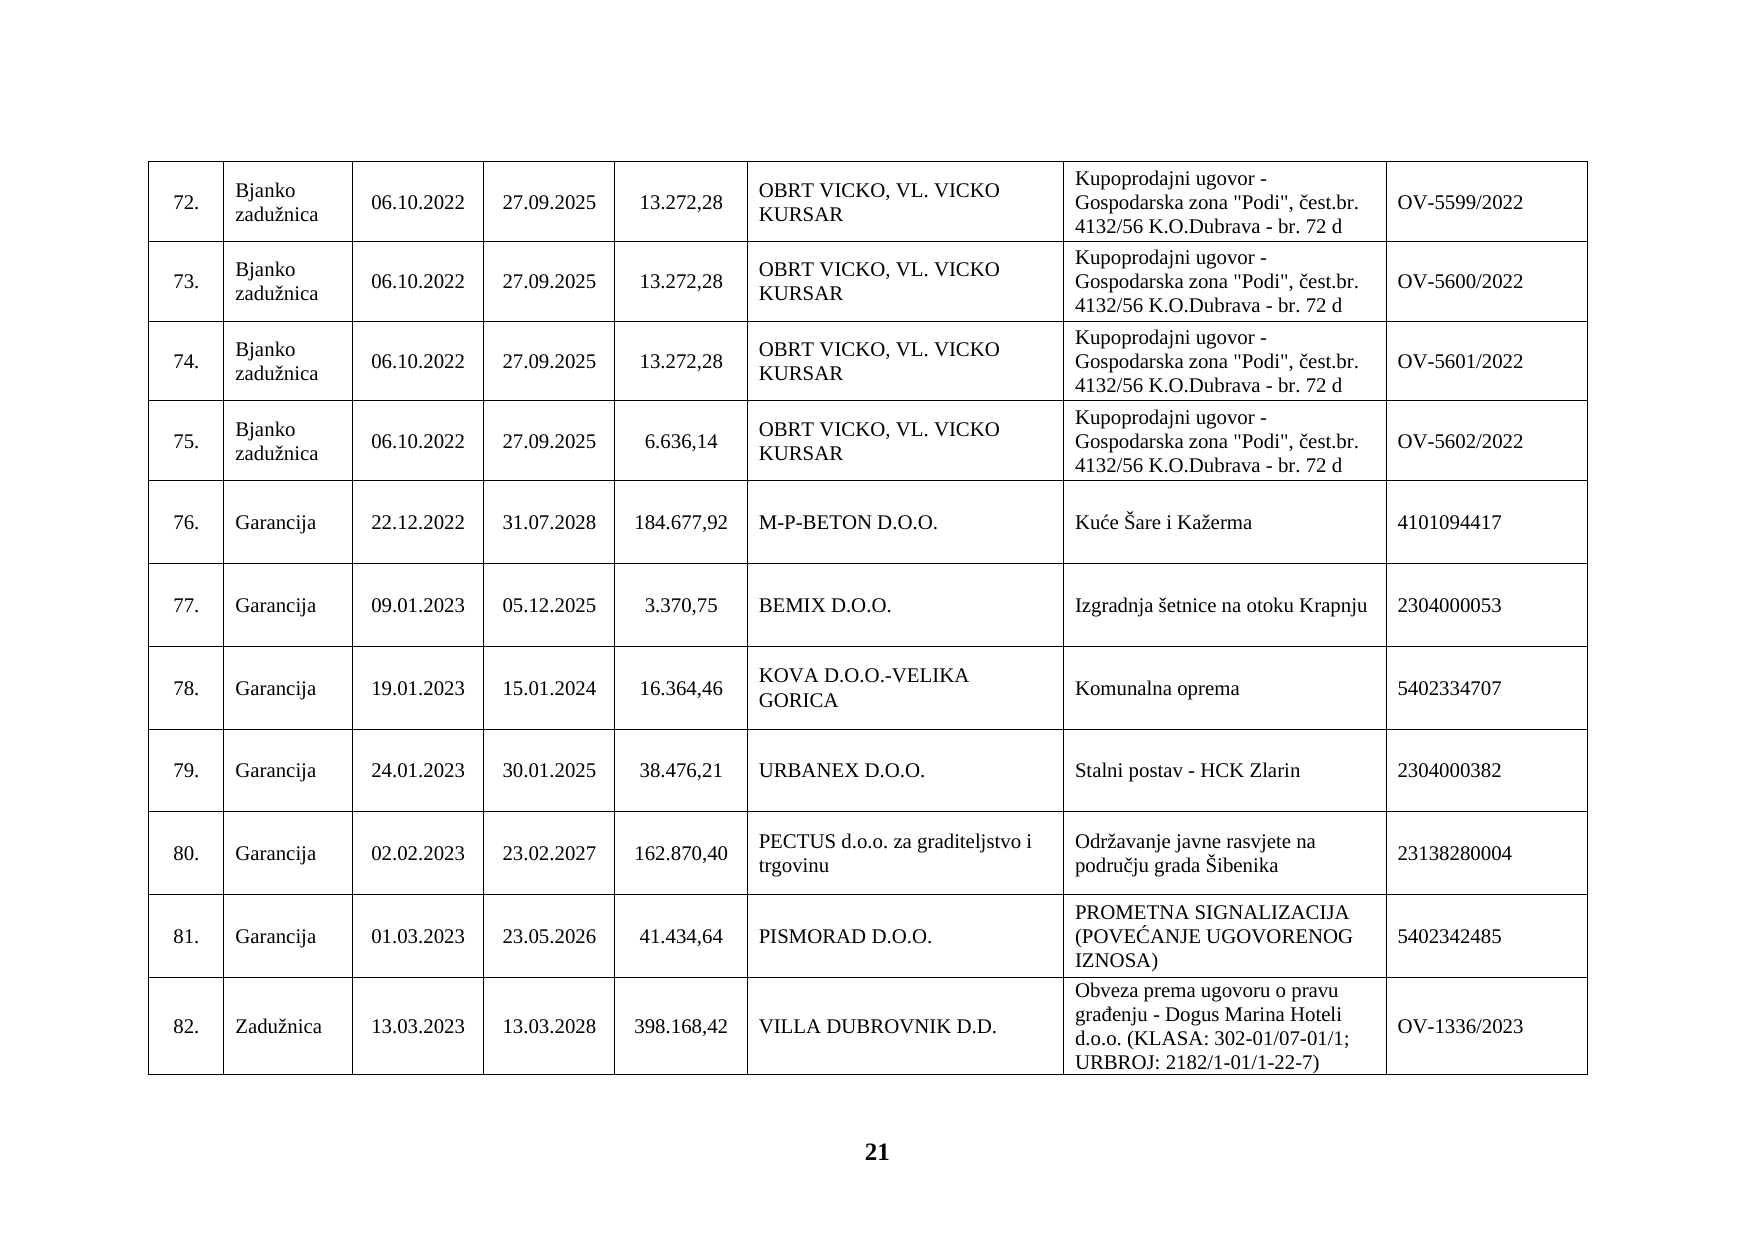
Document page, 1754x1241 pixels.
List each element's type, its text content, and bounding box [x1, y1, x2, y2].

table_cell Kupoprodajni ugovor - Gospodarska zona "Podi", čest.br. 4132/56 K.O.Dubrava - br. 72 d [1064, 322, 1386, 400]
table_cell 23138280004 [1387, 812, 1587, 894]
table_cell 74. [149, 322, 223, 400]
table_cell 80. [149, 812, 223, 894]
table_cell 24.01.2023 [353, 730, 483, 811]
table_cell 05.12.2025 [484, 564, 614, 646]
table_cell Održavanje javne rasvjete na području grada Šibenika [1064, 812, 1386, 894]
table_cell 22.12.2022 [353, 481, 483, 563]
table_cell 27.09.2025 [484, 242, 614, 321]
table_cell 13.272,28 [615, 242, 747, 321]
table_cell Garancija [224, 730, 352, 811]
table_cell PROMETNA SIGNALIZACIJA (POVEĆANJE UGOVORENOG IZNOSA) [1064, 895, 1386, 977]
table_cell OBRT VICKO, VL. VICKO KURSAR [748, 401, 1063, 480]
table_cell VILLA DUBROVNIK D.D. [748, 978, 1063, 1074]
table_cell 81. [149, 895, 223, 977]
table_cell 13.03.2023 [353, 978, 483, 1074]
table_cell 38.476,21 [615, 730, 747, 811]
table_cell Obveza prema ugovoru o pravu građenju - Dogus Marina Hoteli d.o.o. (KLASA: 302-01/07-01/1; URBROJ: 2182/1-01/1-22-7) [1064, 978, 1386, 1074]
table_cell 27.09.2025 [484, 401, 614, 480]
table_cell 73. [149, 242, 223, 321]
table_cell 30.01.2025 [484, 730, 614, 811]
table_cell Kupoprodajni ugovor - Gospodarska zona "Podi", čest.br. 4132/56 K.O.Dubrava - br. 72 d [1064, 162, 1386, 241]
table_cell Bjanko zadužnica [224, 322, 352, 400]
table_cell PISMORAD D.O.O. [748, 895, 1063, 977]
table_cell OV-5599/2022 [1387, 162, 1587, 241]
table_cell 06.10.2022 [353, 242, 483, 321]
table_cell 162.870,40 [615, 812, 747, 894]
table_cell 27.09.2025 [484, 162, 614, 241]
table_cell Garancija [224, 895, 352, 977]
table_cell Izgradnja šetnice na otoku Krapnju [1064, 564, 1386, 646]
table_cell 2304000053 [1387, 564, 1587, 646]
table_cell 02.02.2023 [353, 812, 483, 894]
table_cell PECTUS d.o.o. za graditeljstvo i trgovinu [748, 812, 1063, 894]
table_cell 72. [149, 162, 223, 241]
table_cell 13.272,28 [615, 322, 747, 400]
table_cell OV-5600/2022 [1387, 242, 1587, 321]
table_cell OV-1336/2023 [1387, 978, 1587, 1074]
table_cell 13.03.2028 [484, 978, 614, 1074]
table_cell 23.02.2027 [484, 812, 614, 894]
table_cell 5402342485 [1387, 895, 1587, 977]
table_cell 75. [149, 401, 223, 480]
table_cell Kupoprodajni ugovor - Gospodarska zona "Podi", čest.br. 4132/56 K.O.Dubrava - br. 72 d [1064, 401, 1386, 480]
table_cell 19.01.2023 [353, 647, 483, 728]
table_cell OV-5601/2022 [1387, 322, 1587, 400]
table_cell 16.364,46 [615, 647, 747, 728]
table_cell OV-5602/2022 [1387, 401, 1587, 480]
table_cell 3.370,75 [615, 564, 747, 646]
table_cell 31.07.2028 [484, 481, 614, 563]
table_cell 15.01.2024 [484, 647, 614, 728]
table_cell 78. [149, 647, 223, 728]
table_cell OBRT VICKO, VL. VICKO KURSAR [748, 242, 1063, 321]
table_cell M-P-BETON D.O.O. [748, 481, 1063, 563]
table_cell BEMIX D.O.O. [748, 564, 1063, 646]
table_cell 06.10.2022 [353, 162, 483, 241]
table_cell Kuće Šare i Kažerma [1064, 481, 1386, 563]
table_cell 01.03.2023 [353, 895, 483, 977]
table_cell 06.10.2022 [353, 401, 483, 480]
table_cell Komunalna oprema [1064, 647, 1386, 728]
table_cell KOVA D.O.O.-VELIKA GORICA [748, 647, 1063, 728]
table_cell 6.636,14 [615, 401, 747, 480]
table_cell 79. [149, 730, 223, 811]
table_cell Bjanko zadužnica [224, 162, 352, 241]
table_cell 13.272,28 [615, 162, 747, 241]
table_cell OBRT VICKO, VL. VICKO KURSAR [748, 162, 1063, 241]
table_cell 77. [149, 564, 223, 646]
table_cell Kupoprodajni ugovor - Gospodarska zona "Podi", čest.br. 4132/56 K.O.Dubrava - br. 72 d [1064, 242, 1386, 321]
table_cell 23.05.2026 [484, 895, 614, 977]
table_cell Garancija [224, 481, 352, 563]
table_cell 27.09.2025 [484, 322, 614, 400]
table_cell OBRT VICKO, VL. VICKO KURSAR [748, 322, 1063, 400]
table_cell 398.168,42 [615, 978, 747, 1074]
table_cell 4101094417 [1387, 481, 1587, 563]
table_cell Garancija [224, 647, 352, 728]
table_cell URBANEX D.O.O. [748, 730, 1063, 811]
table_cell Garancija [224, 564, 352, 646]
table_cell Garancija [224, 812, 352, 894]
table_cell Zadužnica [224, 978, 352, 1074]
table_cell 06.10.2022 [353, 322, 483, 400]
table_cell Bjanko zadužnica [224, 401, 352, 480]
table_cell 76. [149, 481, 223, 563]
table_cell 2304000382 [1387, 730, 1587, 811]
table_cell 09.01.2023 [353, 564, 483, 646]
table_cell 82. [149, 978, 223, 1074]
table_cell 184.677,92 [615, 481, 747, 563]
table_cell Stalni postav - HCK Zlarin [1064, 730, 1386, 811]
table_cell 5402334707 [1387, 647, 1587, 728]
table_cell Bjanko zadužnica [224, 242, 352, 321]
table_cell 41.434,64 [615, 895, 747, 977]
